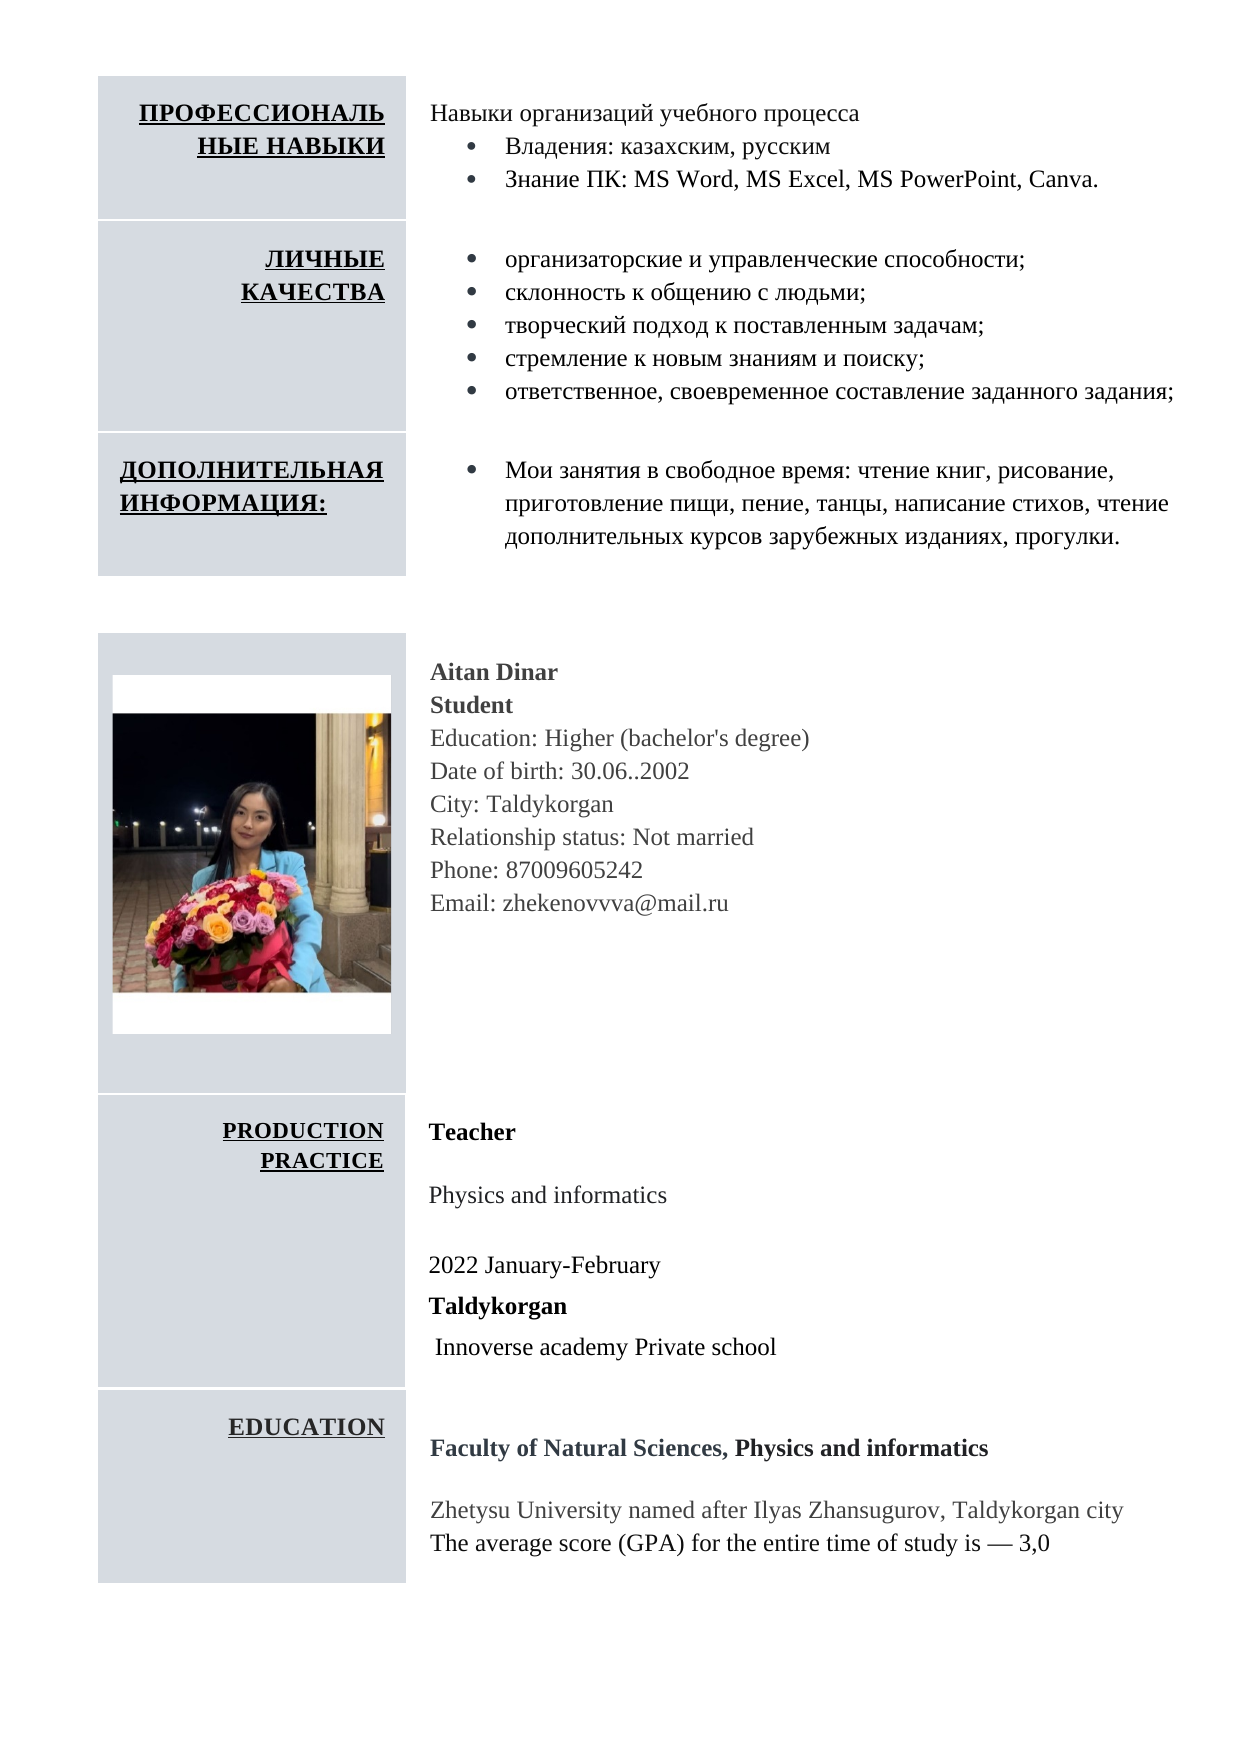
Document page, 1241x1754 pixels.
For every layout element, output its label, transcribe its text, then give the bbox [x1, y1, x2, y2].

table_cell Faculty of Natural Sciences, Physics and informatics Zhetysu University named after Ilyas Zhansugurov, Taldykorgan city The average score (GPA) for the entire time of study is — 3,0 [409, 1390, 1206, 1583]
table_cell ПРОФЕССИОНАЛЬНЫЕ НАВЫКИ [98, 76, 406, 219]
table_header [98, 633, 406, 1093]
table_cell ДОПОЛНИТЕЛЬНАЯ ИНФОРМАЦИЯ: [98, 433, 406, 576]
table_header Aitan Dinar Student Education: Higher (bachelor's degree) Date of birth: 30.06..2002 City: Taldykorgan Relationship status: Not married Phone: 87009605242 Email: zhekenovvva@mail.ru [409, 635, 1206, 1093]
table_cell Навыки организаций учебного процесса Владения: казахским, русским Знание ПК: MS Word, MS Excel, MS PowerPoint, Canva. [409, 76, 1206, 219]
table_cell Teacher Physics and informatics 2022 January-February Taldykorgan Innoverse academy Private school [407, 1095, 1206, 1387]
table_cell PRODUCTION PRACTICE [98, 1095, 405, 1387]
table_cell Мои занятия в свободное время: чтение книг, рисование, приготовление пищи, пение, танцы, написание стихов, чтение дополнительных курсов зарубежных изданиях, прогулки. [409, 433, 1206, 576]
table_cell организаторские и управленческие способности; склонность к общению с людьми; творческий подход к поставленным задачам; стремление к новым знаниям и поиску; ответственное, своевременное составление заданного задания; [409, 221, 1206, 431]
table_cell ЛИЧНЫЕ КАЧЕСТВА [98, 221, 406, 431]
table_cell EDUCATION [98, 1390, 406, 1583]
picture [112, 675, 392, 1034]
